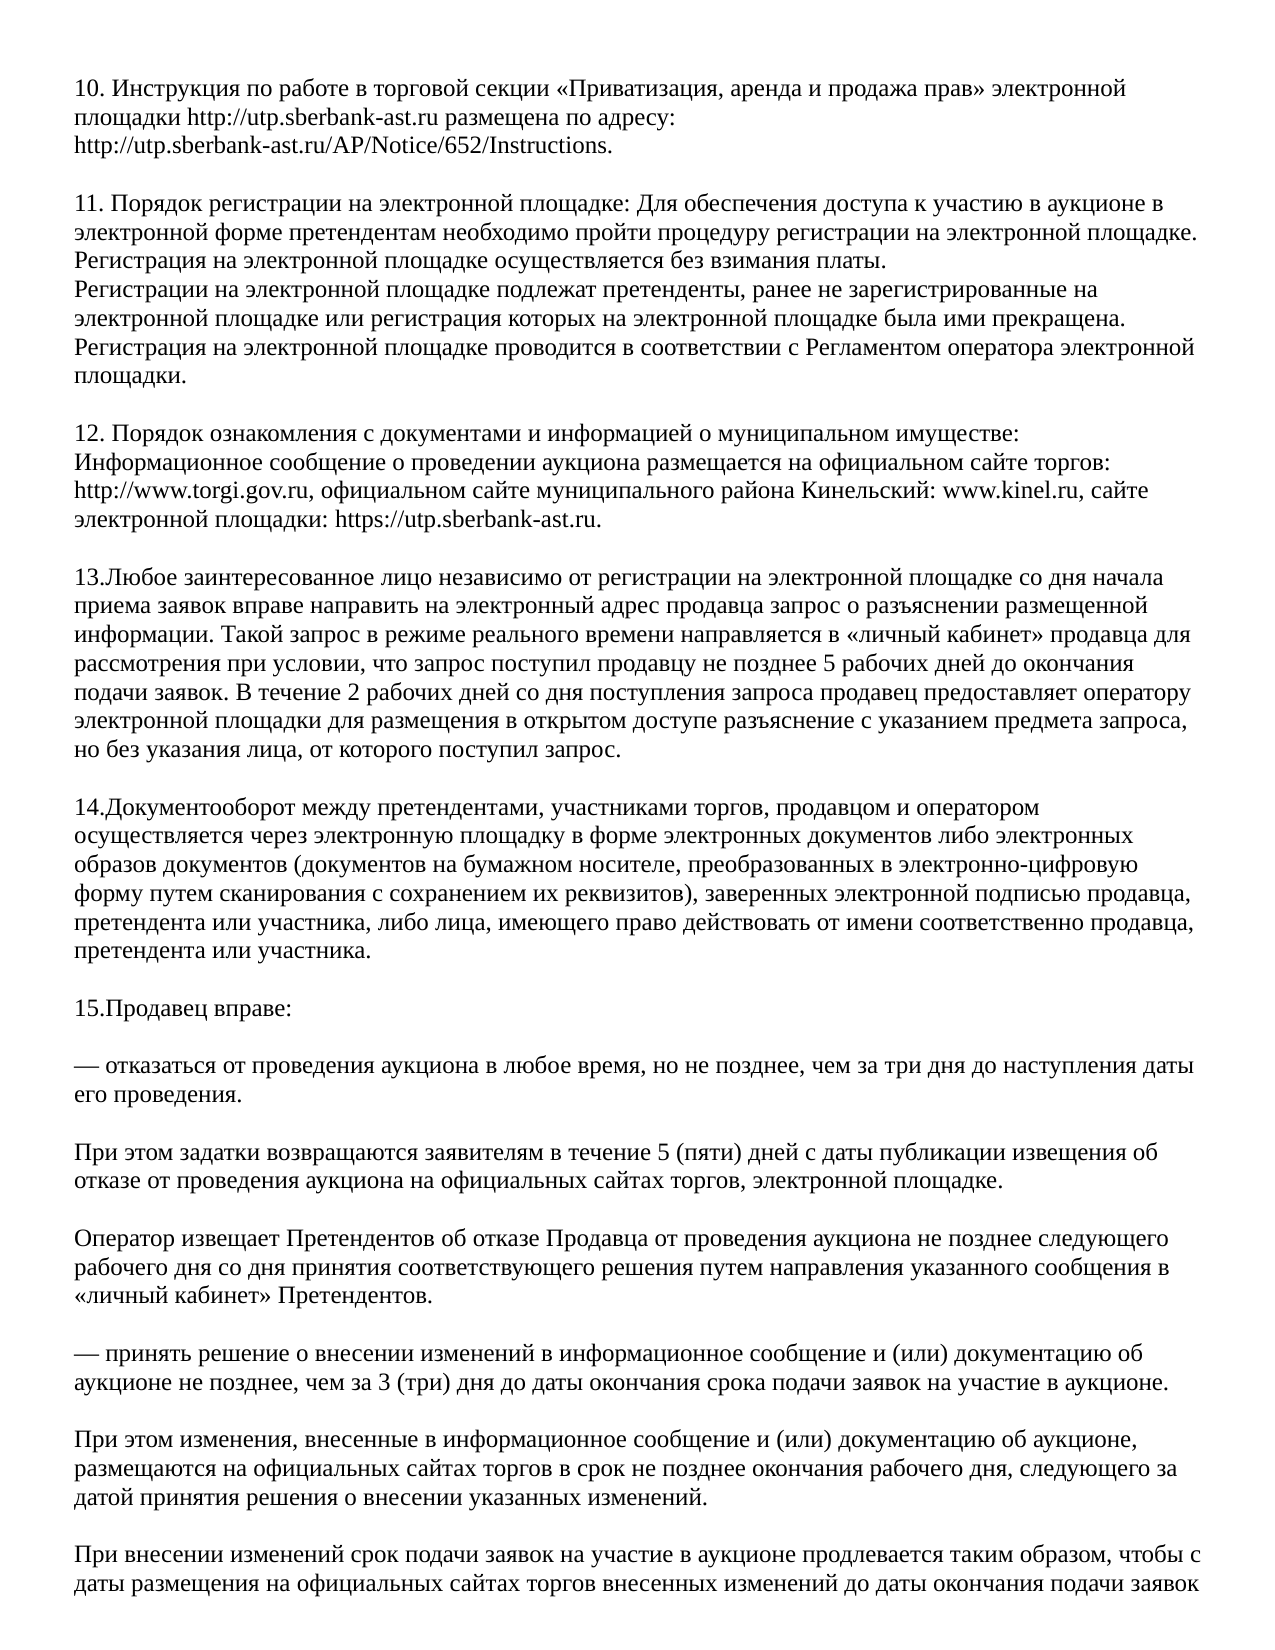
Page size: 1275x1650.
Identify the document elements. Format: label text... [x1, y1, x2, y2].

text При этом изменения, внесенные в информационное сообщение и (или) документацию об аукционе, размещаются на официальных сайтах торгов в срок не позднее окончания рабочего дня, следующего за датой принятия решения о внесении указанных изменений. [74, 1424, 1211, 1511]
text 13.Любое заинтересованное лицо независимо от регистрации на электронной площадке со дня начала приема заявок вправе направить на электронный адрес продавца запрос о разъяснении размещенной информации. Такой запрос в режиме реального времени направляется в «личный кабинет» продавца для рассмотрения при условии, что запрос поступил продавцу не позднее 5 рабочих дней до окончания подачи заявок. В течение 2 рабочих дней со дня поступления запроса продавец предоставляет оператору электронной площадки для размещения в открытом доступе разъяснение с указанием предмета запроса, но без указания лица, от которого поступил запрос. [74, 562, 1211, 763]
text 14.Документооборот между претендентами, участниками торгов, продавцом и оператором осуществляется через электронную площадку в форме электронных документов либо электронных образов документов (документов на бумажном носителе, преобразованных в электронно-цифровую форму путем сканирования с сохранением их реквизитов), заверенных электронной подписью продавца, претендента или участника, либо лица, имеющего право действовать от имени соответственно продавца, претендента или участника. [74, 792, 1211, 964]
text Оператор извещает Претендентов об отказе Продавца от проведения аукциона не позднее следующего рабочего дня со дня принятия соответствующего решения путем направления указанного сообщения в «личный кабинет» Претендентов. [74, 1223, 1211, 1309]
text При этом задатки возвращаются заявителям в течение 5 (пяти) дней с даты публикации извещения об отказе от проведения аукциона на официальных сайтах торгов, электронной площадке. [74, 1137, 1211, 1194]
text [74, 1539, 1211, 1597]
text 12. Порядок ознакомления с документами и информацией о муниципальном имуществе: Информационное сообщение о проведении аукциона размещается на официальном сайте торгов: http://www.torgi.gov.ru, официальном сайте муниципального района Кинельский: www.kinel.ru, сайте электронной площадки: https://utp.sberbank-ast.ru. [74, 418, 1211, 533]
text Регистрация на электронной площадке осуществляется без взимания платы. [74, 246, 1211, 274]
text 10. Инструкция по работе в торговой секции «Приватизация, аренда и продажа прав» электронной площадки http://utp.sberbank-ast.ru размещена по адресу: http://utp.sberbank-ast.ru/AP/Notice/652/Instructions. [74, 73, 1211, 159]
text 15.Продавец вправе: [74, 993, 1211, 1022]
text — отказаться от проведения аукциона в любое время, но не позднее, чем за три дня до наступления даты его проведения. [74, 1051, 1211, 1108]
text Регистрации на электронной площадке подлежат претенденты, ранее не зарегистрированные на электронной площадке или регистрация которых на электронной площадке была ими прекращена. [74, 274, 1211, 332]
text 11. Порядок регистрации на электронной площадке: Для обеспечения доступа к участию в аукционе в электронной форме претендентам необходимо пройти процедуру регистрации на электронной площадке. [74, 188, 1211, 246]
text — принять решение о внесении изменений в информационное сообщение и (или) документацию об аукционе не позднее, чем за 3 (три) дня до даты окончания срока подачи заявок на участие в аукционе. [74, 1338, 1211, 1396]
text Регистрация на электронной площадке проводится в соответствии с Регламентом оператора электронной площадки. [74, 332, 1211, 389]
